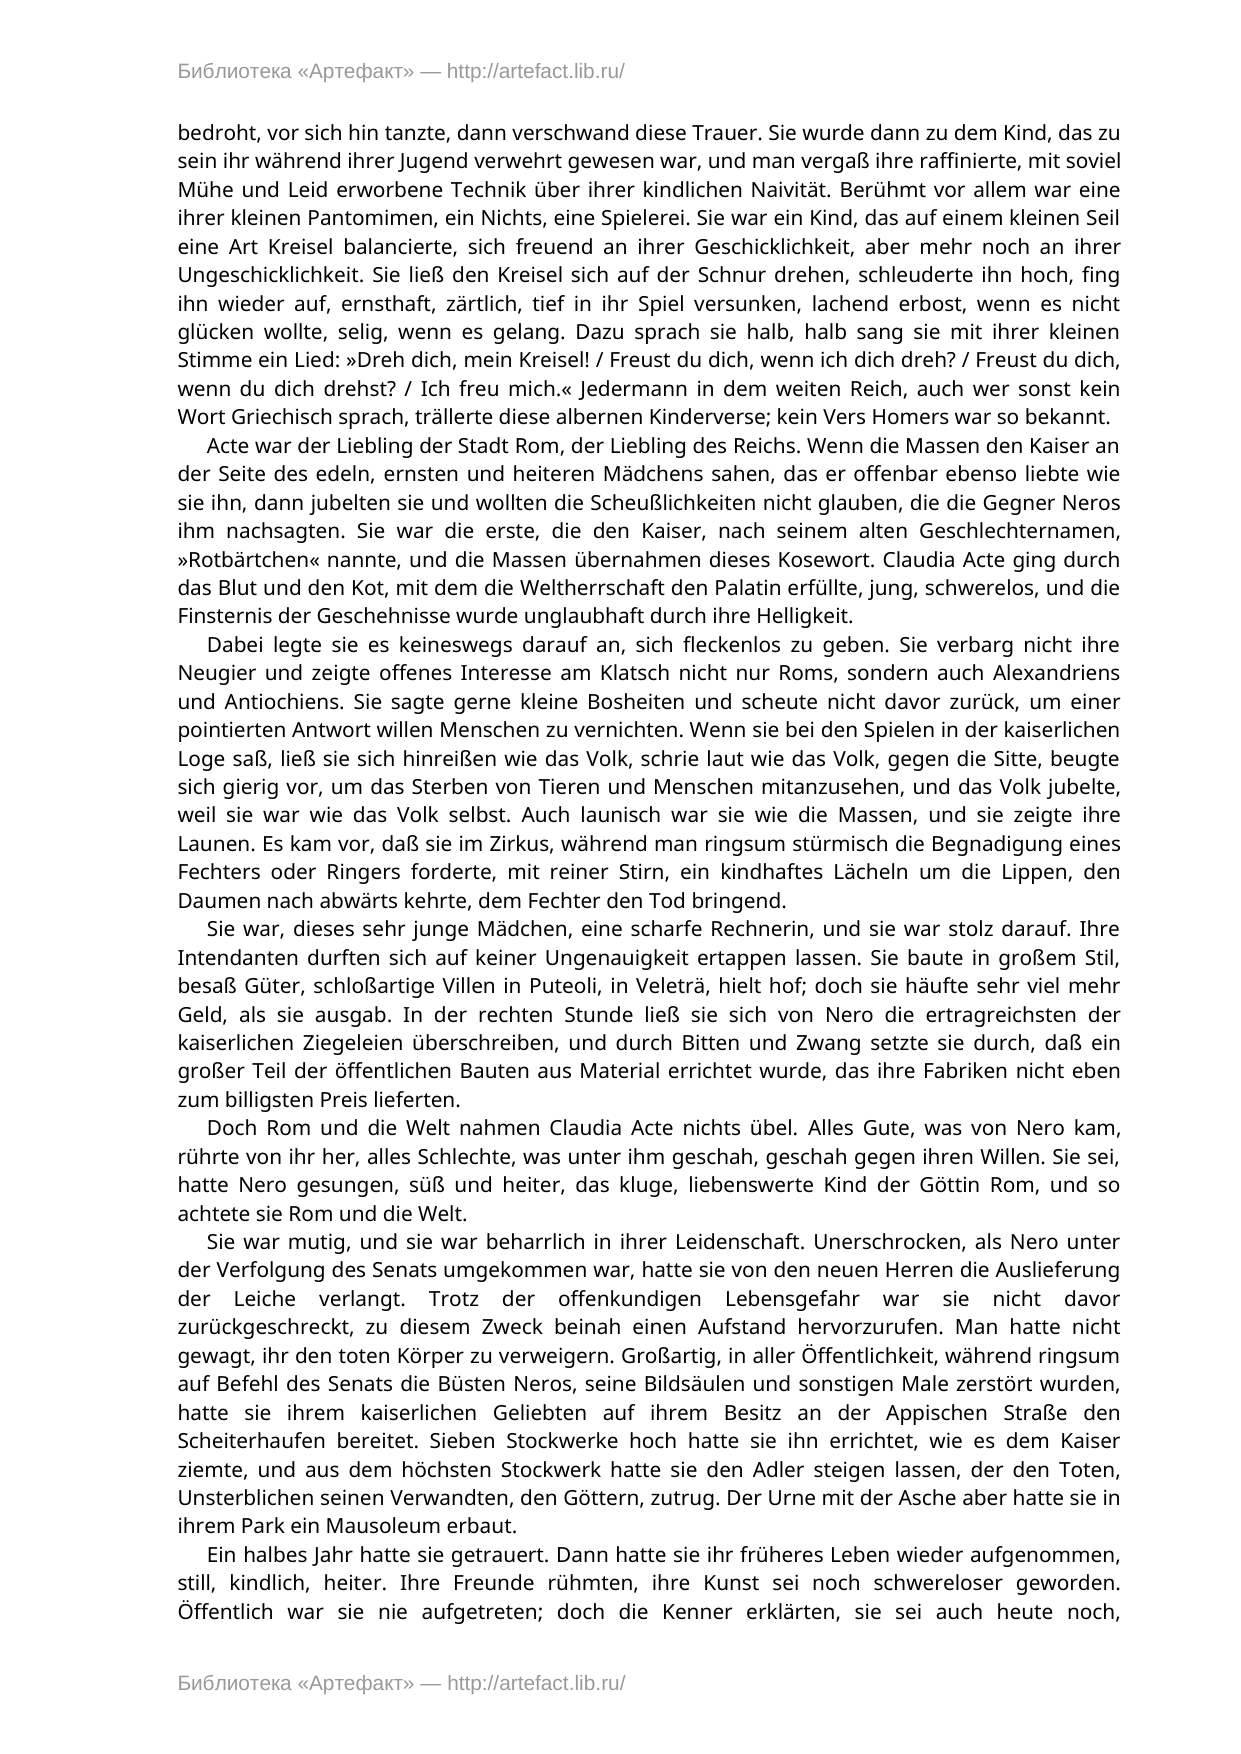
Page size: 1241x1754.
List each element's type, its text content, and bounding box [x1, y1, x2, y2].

text Sie war mutig, und sie war beharrlich in ihrer Leidenschaft. Unerschrocken, als Nero unter der Verfolgung des Senats umgekommen war, hatte sie von den neuen Herren die Auslieferung der Leiche verlangt. Trotz der offenkundigen Lebensgefahr war sie nicht davor zurückgeschreckt, zu diesem Zweck beinah einen Aufstand hervorzurufen. Man hatte nicht gewagt, ihr den toten Körper zu verweigern. Großartig, in aller Öffentlichkeit, während ringsum auf Befehl des Senats die Büsten Neros, seine Bildsäulen und sonstigen Male zerstört wurden, hatte sie ihrem kaiserlichen Geliebten auf ihrem Besitz an der Appischen Straße den Scheiterhaufen bereitet. Sieben Stockwerke hoch hatte sie ihn errichtet, wie es dem Kaiser ziemte, und aus dem höchsten Stockwerk hatte sie den Adler steigen lassen, der den Toten, Unsterblichen seinen Verwandten, den Göttern, zutrug. Der Urne mit der Asche aber hatte sie in ihrem Park ein Mausoleum erbaut. [177, 1227, 1122, 1540]
text Dabei legte sie es keineswegs darauf an, sich fleckenlos zu geben. Sie verbarg nicht ihre Neugier und zeigte offenes Interesse am Klatsch nicht nur Roms, sondern auch Alexandriens und Antiochiens. Sie sagte gerne kleine Bosheiten und scheute nicht davor zurück, um einer pointierten Antwort willen Menschen zu vernichten. Wenn sie bei den Spielen in der kaiserlichen Loge saß, ließ sie sich hinreißen wie das Volk, schrie laut wie das Volk, gegen die Sitte, beugte sich gierig vor, um das Sterben von Tieren und Menschen mitanzusehen, und das Volk jubelte, weil sie war wie das Volk selbst. Auch launisch war sie wie die Massen, und sie zeigte ihre Launen. Es kam vor, daß sie im Zirkus, während man ringsum stürmisch die Begnadigung eines Fechters oder Ringers forderte, mit reiner Stirn, ein kindhaftes Lächeln um die Lippen, den Daumen nach abwärts kehrte, dem Fechter den Tod bringend. [177, 630, 1122, 914]
text Acte war der Liebling der Stadt Rom, der Liebling des Reichs. Wenn die Massen den Kaiser an der Seite des edeln, ernsten und heiteren Mädchens sahen, das er offenbar ebenso liebte wie sie ihn, dann jubelten sie und wollten die Scheußlichkeiten nicht glauben, die die Gegner Neros ihm nachsagten. Sie war die erste, die den Kaiser, nach seinem alten Geschlechternamen, »Rotbärtchen« nannte, und die Massen übernahmen dieses Kosewort. Claudia Acte ging durch das Blut und den Kot, mit dem die Weltherrschaft den Palatin erfüllte, jung, schwerelos, und die Finsternis der Geschehnisse wurde unglaubhaft durch ihre Helligkeit. [177, 431, 1122, 630]
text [177, 118, 1122, 431]
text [177, 1540, 1122, 1625]
text Doch Rom und die Welt nahmen Claudia Acte nichts übel. Alles Gute, was von Nero kam, rührte von ihr her, alles Schlechte, was unter ihm geschah, geschah gegen ihren Willen. Sie sei, hatte Nero gesungen, süß und heiter, das kluge, liebenswerte Kind der Göttin Rom, und so achtete sie Rom und die Welt. [177, 1113, 1122, 1227]
text Sie war, dieses sehr junge Mädchen, eine scharfe Rechnerin, und sie war stolz darauf. Ihre Intendanten durften sich auf keiner Ungenauigkeit ertappen lassen. Sie baute in großem Stil, besaß Güter, schloßartige Villen in Puteoli, in Veleträ, hielt hof; doch sie häufte sehr viel mehr Geld, als sie ausgab. In der rechten Stunde ließ sie sich von Nero die ertragreichsten der kaiserlichen Ziegeleien überschreiben, und durch Bitten und Zwang setzte sie durch, daß ein großer Teil der öffentlichen Bauten aus Material errichtet wurde, das ihre Fabriken nicht eben zum billigsten Preis lieferten. [177, 914, 1122, 1113]
